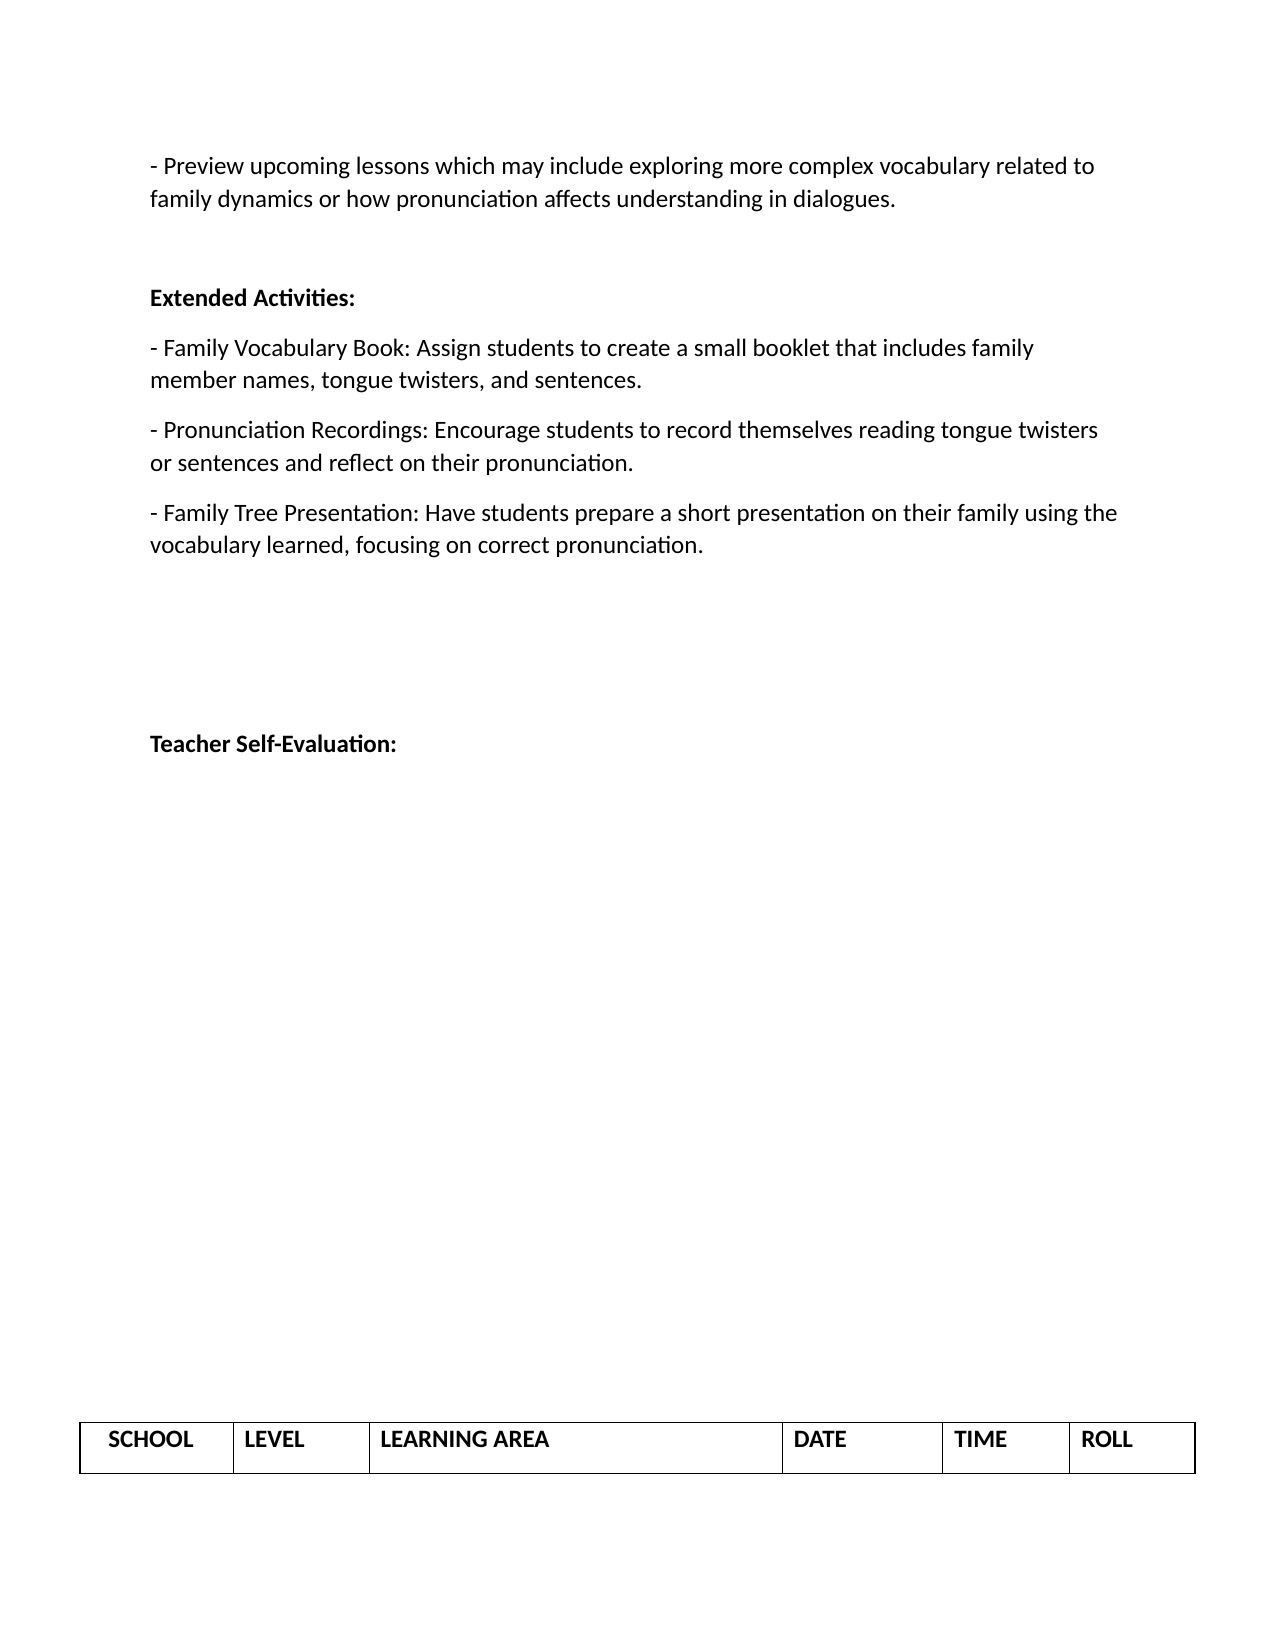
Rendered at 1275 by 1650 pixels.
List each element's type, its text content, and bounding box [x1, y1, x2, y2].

table_header LEVEL [234, 1423, 369, 1472]
text - Pronunciation Recordings: Encourage students to record themselves reading tongue twisters or sentences and reflect on their pronunciation. [150, 414, 1125, 478]
table_header DATE [783, 1423, 942, 1472]
table_header LEARNING AREA [370, 1423, 782, 1472]
table_header SCHOOL [81, 1423, 233, 1472]
text Teacher Self-Evaluation: [150, 728, 1125, 758]
text Extended Activities: [150, 282, 1125, 313]
text - Preview upcoming lessons which may include exploring more complex vocabulary related to family dynamics or how pronunciation affects understanding in dialogues. [150, 150, 1125, 213]
text - Family Vocabulary Book: Assign students to create a small booklet that includes family member names, tongue twisters, and sentences. [150, 332, 1125, 395]
table_header TIME [943, 1423, 1069, 1472]
text - Family Tree Presentation: Have students prepare a short presentation on their family using the vocabulary learned, focusing on correct pronunciation. [150, 497, 1125, 560]
table_header ROLL [1070, 1423, 1194, 1472]
